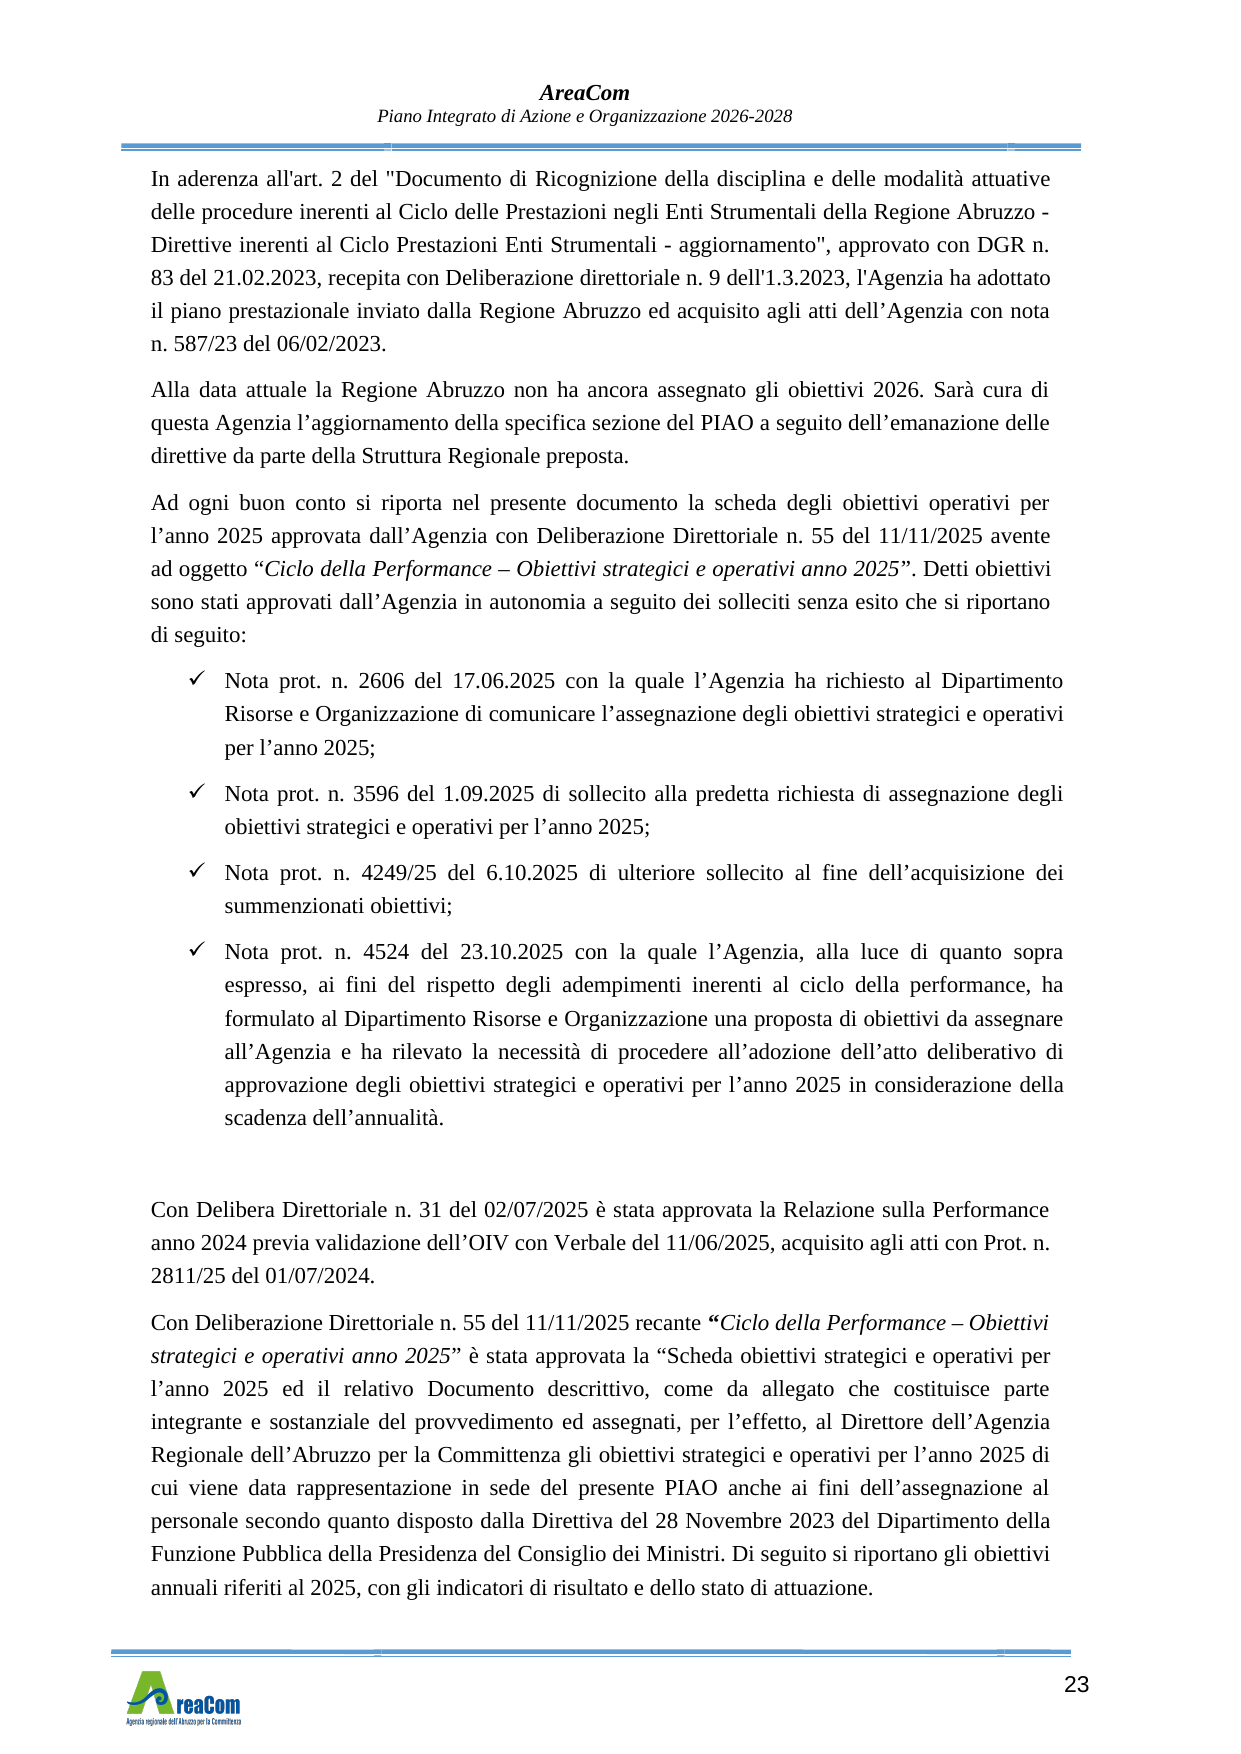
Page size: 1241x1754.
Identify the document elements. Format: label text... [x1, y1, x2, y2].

list Nota prot. n. 2606 del 17.06.2025 con la quale l’Agenzia ha richiesto al Dipartimento Risorse e Organizzazione di comunicare l’assegnazione degli obiettivi strategici e operativi per l’anno 2025; [187, 667, 1065, 760]
text In aderenza all'art. 2 del "Documento di Ricognizione della disciplina e delle modalità attuative delle procedure inerenti al Ciclo delle Prestazioni negli Enti Strumentali della Regione Abruzzo - Direttive inerenti al Ciclo Prestazioni Enti Strumentali - aggiornamento", approvato con DGR n. 83 del 21.02.2023, recepita con Deliberazione direttoriale n. 9 dell'1.3.2023, l'Agenzia ha adottato il piano prestazionale inviato dalla Regione Abruzzo ed acquisito agli atti dell’Agenzia con nota n. 587/23 del 06/02/2023. [151, 164, 1052, 357]
list Nota prot. n. 4524 del 23.10.2025 con la quale l’Agenzia, alla luce di quanto sopra espresso, ai fini del rispetto degli adempimenti inerenti al ciclo della performance, ha formulato al Dipartimento Risorse e Organizzazione una proposta di obiettivi da assegnare all’Agenzia e ha rilevato la necessità di procedere all’adozione dell’atto deliberativo di approvazione degli obiettivi strategici e operativi per l’anno 2025 in considerazione della scadenza dell’annualità. [187, 938, 1065, 1130]
list Nota prot. n. 4249/25 del 6.10.2025 di ulteriore sollecito al fine dell’acquisizione dei summenzionati obiettivi; [187, 859, 1065, 918]
picture [121, 1668, 247, 1728]
text Alla data attuale la Regione Abruzzo non ha ancora assegnato gli obiettivi 2026. Sarà cura di questa Agenzia l’aggiornamento della specifica sezione del PIAO a seguito dell’emanazione delle direttive da parte della Struttura Regionale preposta. [151, 376, 1052, 469]
list Nota prot. n. 3596 del 1.09.2025 di sollecito alla predetta richiesta di assegnazione degli obiettivi strategici e operativi per l’anno 2025; [187, 780, 1065, 839]
text Ad ogni buon conto si riporta nel presente documento la scheda degli obiettivi operativi per l’anno 2025 approvata dall’Agenzia con Deliberazione Direttoriale n. 55 del 11/11/2025 avente ad oggetto “Ciclo della Performance – Obiettivi strategici e operativi anno 2025”. Detti obiettivi sono stati approvati dall’Agenzia in autonomia a seguito dei solleciti senza esito che si riportano di seguito: [151, 489, 1052, 648]
text Con Deliberazione Direttoriale n. 55 del 11/11/2025 recante “Ciclo della Performance – Obiettivi strategici e operativi anno 2025” è stata approvata la “Scheda obiettivi strategici e operativi per l’anno 2025 ed il relativo Documento descrittivo, come da allegato che costituisce parte integrante e sostanziale del provvedimento ed assegnati, per l’effetto, al Direttore dell’Agenzia Regionale dell’Abruzzo per la Committenza gli obiettivi strategici e operativi per l’anno 2025 di cui viene data rappresentazione in sede del presente PIAO anche ai fini dell’assegnazione al personale secondo quanto disposto dalla Direttiva del 28 Novembre 2023 del Dipartimento della Funzione Pubblica della Presidenza del Consiglio dei Ministri. Di seguito si riportano gli obiettivi annuali riferiti al 2025, con gli indicatori di risultato e dello stato di attuazione. [151, 1309, 1052, 1600]
text Con Delibera Direttoriale n. 31 del 02/07/2025 è stata approvata la Relazione sulla Performance anno 2024 previa validazione dell’OIV con Verbale del 11/06/2025, acquisito agli atti con Prot. n. 2811/25 del 01/07/2024. [151, 1196, 1052, 1289]
